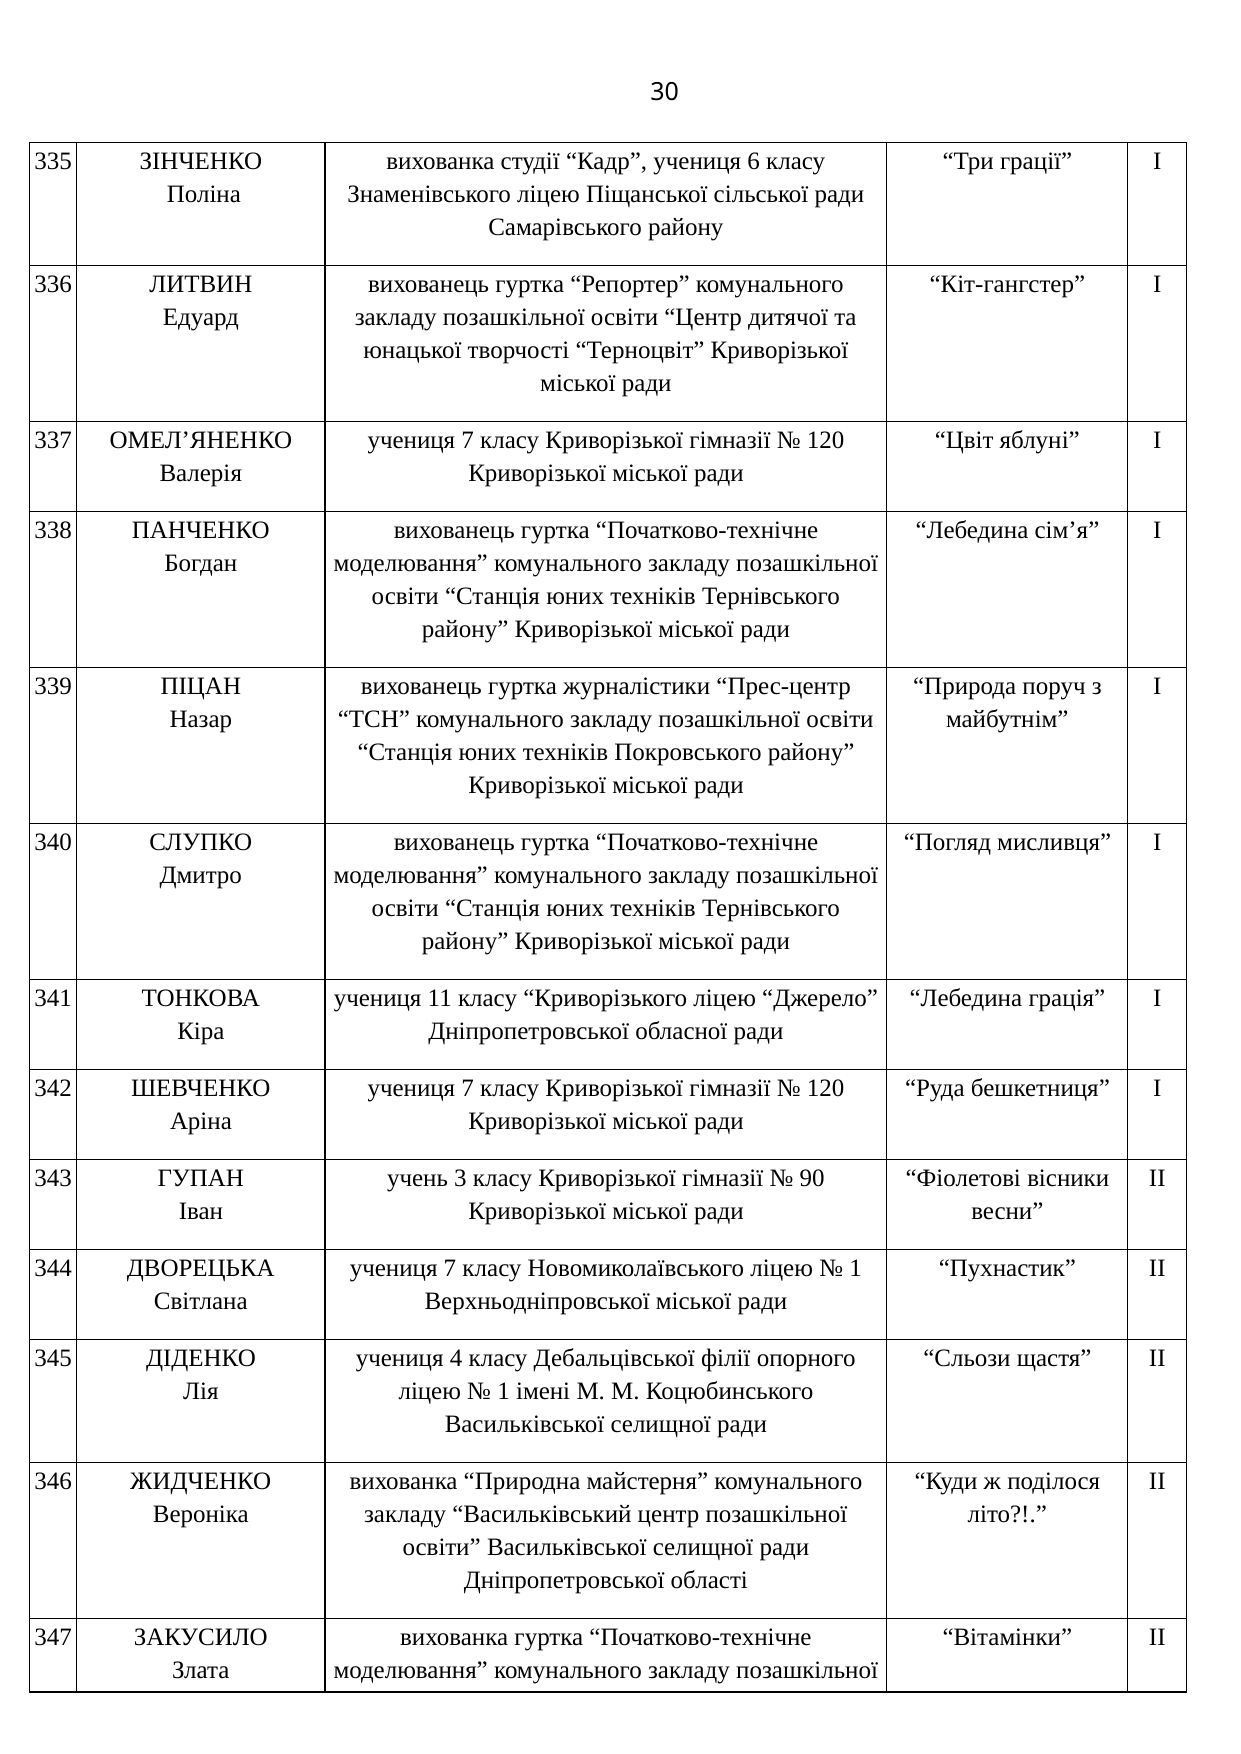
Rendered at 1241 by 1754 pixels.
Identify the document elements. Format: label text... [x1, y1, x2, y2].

table_cell “Фіолетові вісники весни” [887, 1160, 1127, 1249]
table_cell вихованець гуртка “Початково-технічне моделювання” комунального закладу позашкільної освіти “Станція юних техніків Тернівського району” Криворізької міської ради [326, 512, 886, 667]
table_cell учениця 7 класу Новомиколаївського ліцею № 1 Верхньодніпровської міської ради [326, 1250, 886, 1339]
table_cell “Куди ж поділося літо?!.” [887, 1463, 1127, 1618]
table_cell СЛУПКО Дмитро [77, 824, 324, 979]
table_cell ЛИТВИН Едуард [77, 266, 324, 421]
table_cell 341 [30, 980, 76, 1069]
table_cell “Цвіт яблуні” [887, 422, 1127, 511]
table_cell ОМЕЛ’ЯНЕНКО Валерія [77, 422, 324, 511]
table_cell ДІДЕНКО Лія [77, 1340, 324, 1462]
table_cell вихованець гуртка “Початково-технічне моделювання” комунального закладу позашкільної освіти “Станція юних техніків Тернівського району” Криворізької міської ради [326, 824, 886, 979]
table_cell II [1128, 1160, 1186, 1249]
table_cell ЗАКУСИЛО Злата [77, 1619, 324, 1691]
table_cell ДВОРЕЦЬКА Світлана [77, 1250, 324, 1339]
table_cell “Пухнастик” [887, 1250, 1127, 1339]
table_cell ПАНЧЕНКО Богдан [77, 512, 324, 667]
table_cell ГУПАН Іван [77, 1160, 324, 1249]
table_cell 335 [30, 143, 76, 265]
table_cell 347 [30, 1619, 76, 1691]
table_cell “Три грації” [887, 143, 1127, 265]
table_cell 342 [30, 1070, 76, 1159]
table_cell I [1128, 266, 1186, 421]
table_cell I [1128, 1070, 1186, 1159]
table_cell II [1128, 1463, 1186, 1618]
table_cell “Руда бешкетниця” [887, 1070, 1127, 1159]
table_cell I [1128, 668, 1186, 823]
table_cell 339 [30, 668, 76, 823]
table_cell учениця 7 класу Криворізької гімназії № 120 Криворізької міської ради [326, 422, 886, 511]
table_cell ПІЦАН Назар [77, 668, 324, 823]
table_cell I [1128, 512, 1186, 667]
table_cell “Лебедина грація” [887, 980, 1127, 1069]
table_cell учениця 11 класу “Криворізького ліцею “Джерело” Дніпропетровської обласної ради [326, 980, 886, 1069]
table_cell II [1128, 1619, 1186, 1691]
table_cell учениця 7 класу Криворізької гімназії № 120 Криворізької міської ради [326, 1070, 886, 1159]
table_cell II [1128, 1250, 1186, 1339]
table_cell учень 3 класу Криворізької гімназії № 90 Криворізької міської ради [326, 1160, 886, 1249]
table_cell 343 [30, 1160, 76, 1249]
table_cell ТОНКОВА Кіра [77, 980, 324, 1069]
table_cell I [1128, 143, 1186, 265]
table_cell ШЕВЧЕНКО Аріна [77, 1070, 324, 1159]
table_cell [326, 1619, 886, 1691]
table_cell учениця 4 класу Дебальцівської філії опорного ліцею № 1 імені М. М. Коцюбинського Васильківської селищної ради [326, 1340, 886, 1462]
table_cell 340 [30, 824, 76, 979]
table_cell 337 [30, 422, 76, 511]
table_cell “Кіт-гангстер” [887, 266, 1127, 421]
table_cell “Природа поруч з майбутнім” [887, 668, 1127, 823]
table_cell “Вітамінки” [887, 1619, 1127, 1691]
table_cell ЗІНЧЕНКО Поліна [77, 143, 324, 265]
table_cell “Сльози щастя” [887, 1340, 1127, 1462]
table_cell вихованка студії “Кадр”, учениця 6 класу Знаменівського ліцею Піщанської сільської ради Самарівського району [326, 143, 886, 265]
table_cell I [1128, 824, 1186, 979]
table_cell ЖИДЧЕНКО Вероніка [77, 1463, 324, 1618]
table_cell 345 [30, 1340, 76, 1462]
table_cell II [1128, 1340, 1186, 1462]
table_cell I [1128, 980, 1186, 1069]
table_cell вихованець гуртка журналістики “Прес-центр “ТСН” комунального закладу позашкільної освіти “Станція юних техніків Покровського району” Криворізької міської ради [326, 668, 886, 823]
table_cell 336 [30, 266, 76, 421]
table_cell 338 [30, 512, 76, 667]
table_cell “Погляд мисливця” [887, 824, 1127, 979]
table_cell 344 [30, 1250, 76, 1339]
table_cell 346 [30, 1463, 76, 1618]
table_cell “Лебедина сім’я” [887, 512, 1127, 667]
table_cell вихованка “Природна майстерня” комунального закладу “Васильківський центр позашкільної освіти” Васильківської селищної ради Дніпропетровської області [326, 1463, 886, 1618]
table_cell вихованець гуртка “Репортер” комунального закладу позашкільної освіти “Центр дитячої та юнацької творчості “Терноцвіт” Криворізької міської ради [326, 266, 886, 421]
table_cell I [1128, 422, 1186, 511]
